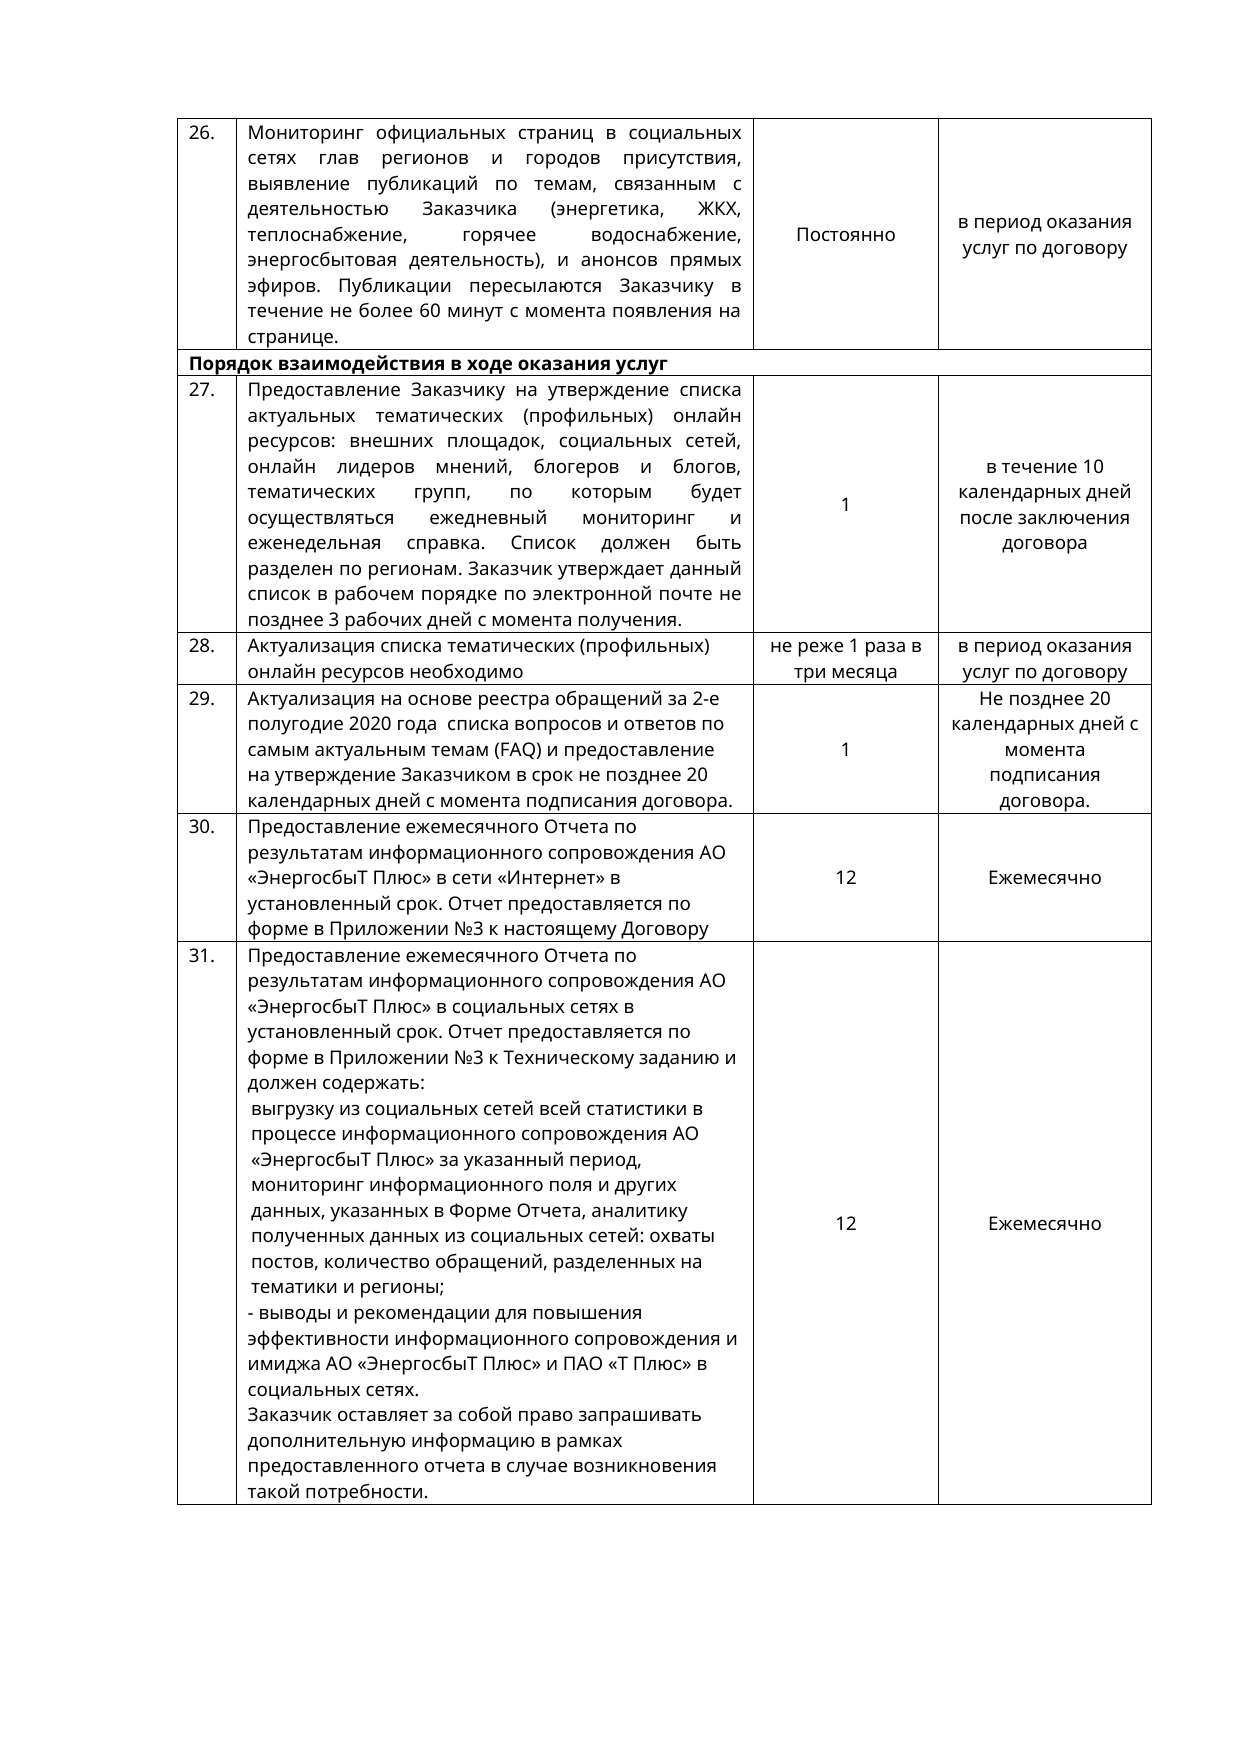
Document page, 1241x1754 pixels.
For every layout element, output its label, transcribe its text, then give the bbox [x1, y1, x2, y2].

table_cell Мониторинг официальных страниц в социальных сетях глав регионов и городов присутствия, выявление публикаций по темам, связанным с деятельностью Заказчика (энергетика, ЖКХ, теплоснабжение, горячее водоснабжение, энергосбытовая деятельность), и анонсов прямых эфиров. Публикации пересылаются Заказчику в течение не более 60 минут с момента появления на странице. [237, 119, 753, 349]
table_cell в период оказания услуг по договору [939, 633, 1151, 684]
table_cell [178, 685, 236, 812]
table_cell [178, 942, 236, 1503]
table_cell Порядок взаимодействия в ходе оказания услуг [178, 350, 1151, 375]
table_cell в течение 10 календарных дней после заключения договора [939, 376, 1151, 632]
table_cell Предоставление Заказчику на утверждение списка актуальных тематических (профильных) онлайн ресурсов: внешних площадок, социальных сетей, онлайн лидеров мнений, блогеров и блогов, тематических групп, по которым будет осуществляться ежедневный мониторинг и еженедельная справка. Список должен быть разделен по регионам. Заказчик утверждает данный список в рабочем порядке по электронной почте не позднее 3 рабочих дней с момента получения. [237, 376, 753, 632]
table_cell Ежемесячно [939, 942, 1151, 1503]
table_cell 1 [754, 685, 938, 812]
table_cell не реже 1 раза в три месяца [754, 633, 938, 684]
table_cell [178, 376, 236, 632]
table_cell [178, 633, 236, 684]
table_cell [178, 814, 236, 941]
table_cell Не позднее 20 календарных дней с момента подписания договора. [939, 685, 1151, 812]
table_cell 12 [754, 942, 938, 1503]
table_cell Ежемесячно [939, 814, 1151, 941]
table_cell [178, 119, 236, 349]
table_cell Предоставление ежемесячного Отчета по результатам информационного сопровождения АО «ЭнергосбыТ Плюс» в социальных сетях в установленный срок. Отчет предоставляется по форме в Приложении №3 к Техническому заданию и должен содержать: выгрузку из социальных сетей всей статистики в процессе информационного сопровождения АО «ЭнергосбыТ Плюс» за указанный период, мониторинг информационного поля и других данных, указанных в Форме Отчета, аналитику полученных данных из социальных сетей: охваты постов, количество обращений, разделенных на тематики и регионы; - выводы и рекомендации для повышения эффективности информационного сопровождения и имиджа АО «ЭнергосбыТ Плюс» и ПАО «Т Плюс» в социальных сетях. Заказчик оставляет за собой право запрашивать дополнительную информацию в рамках предоставленного отчета в случае возникновения такой потребности. [237, 942, 753, 1503]
table_cell Актуализация списка тематических (профильных) онлайн ресурсов необходимо [237, 633, 753, 684]
table_cell Актуализация на основе реестра обращений за 2-е полугодие 2020 года списка вопросов и ответов по самым актуальным темам (FAQ) и предоставление на утверждение Заказчиком в срок не позднее 20 календарных дней с момента подписания договора. [237, 685, 753, 812]
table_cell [939, 119, 1151, 349]
table_cell 1 [754, 376, 938, 632]
table_cell Постоянно [754, 119, 938, 349]
table_cell Предоставление ежемесячного Отчета по результатам информационного сопровождения АО «ЭнергосбыТ Плюс» в сети «Интернет» в установленный срок. Отчет предоставляется по форме в Приложении №3 к настоящему Договору [237, 814, 753, 941]
table_cell 12 [754, 814, 938, 941]
